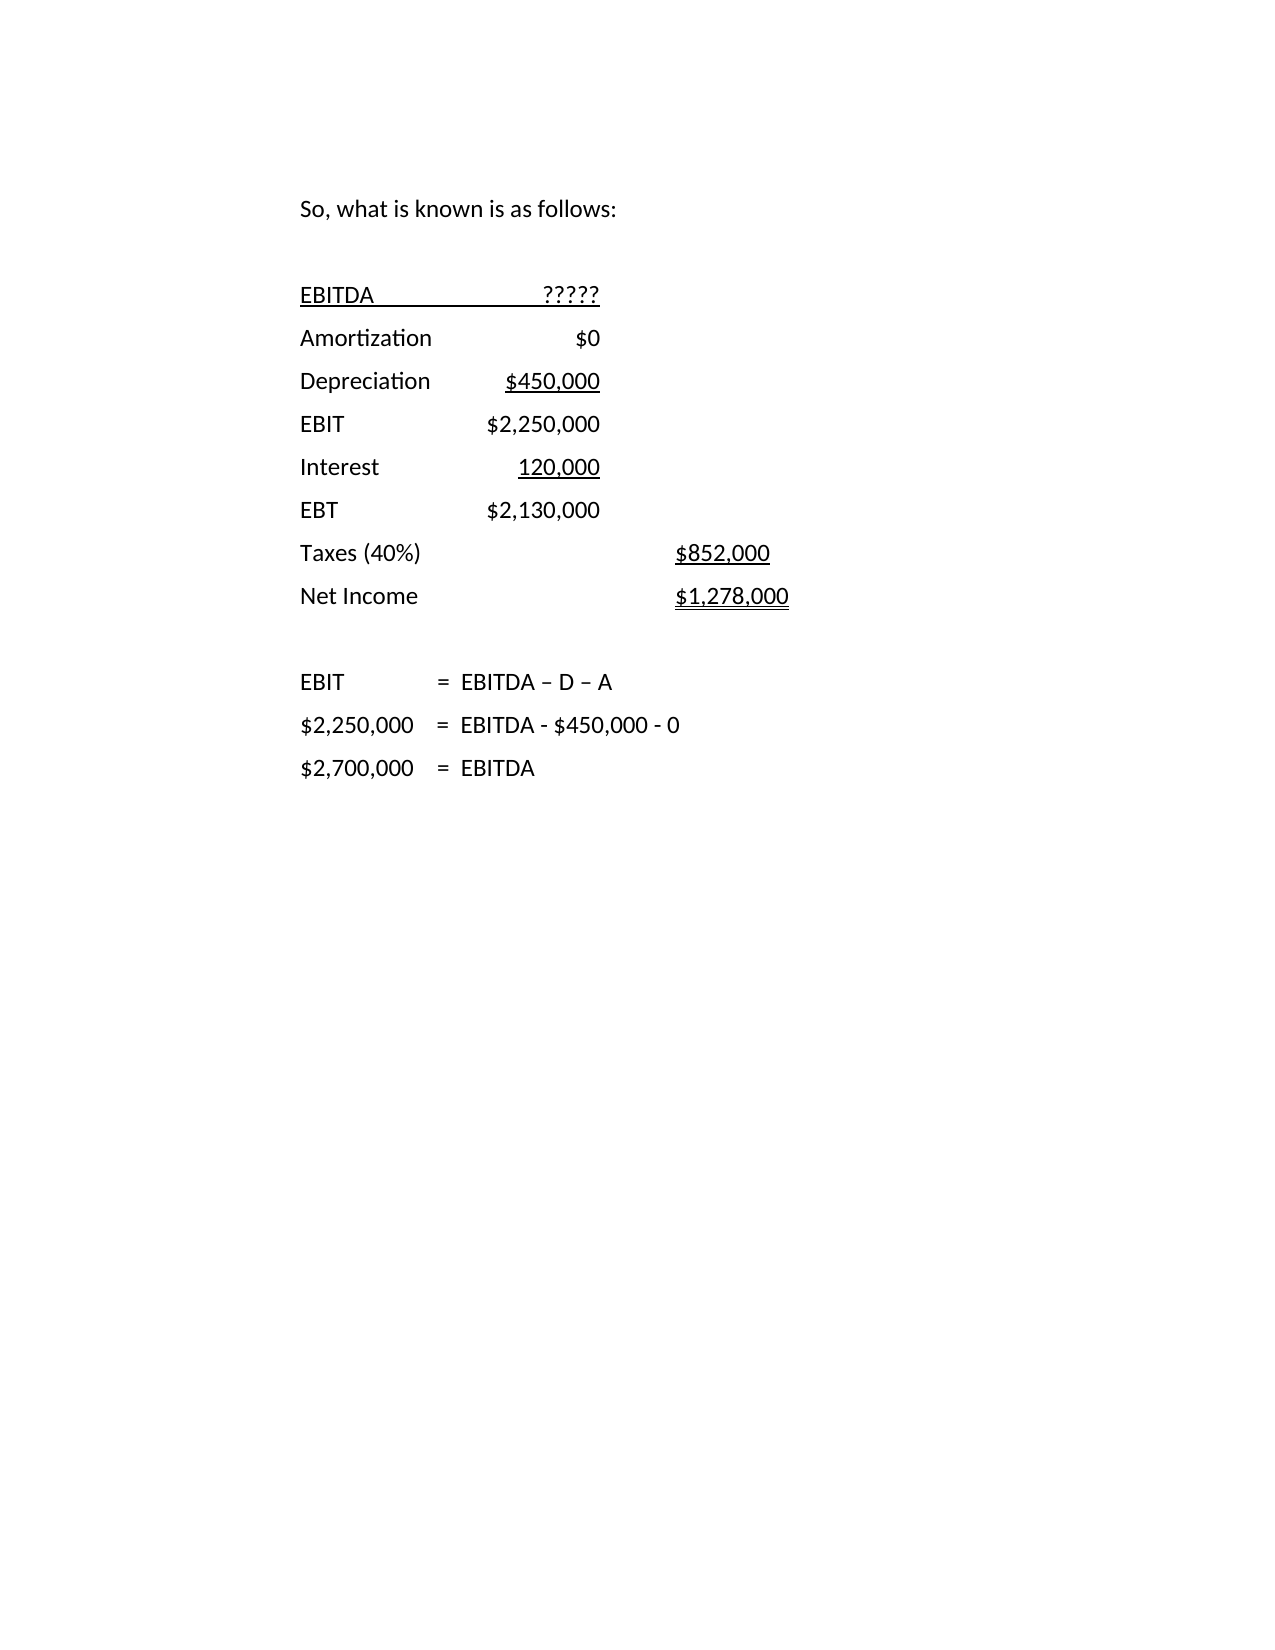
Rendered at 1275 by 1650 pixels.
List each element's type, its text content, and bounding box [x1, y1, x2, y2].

text EBT $2,130,000 [300, 494, 1125, 525]
text Net Income $1,278,000 [300, 580, 1125, 611]
text Taxes (40%) $852,000 [300, 537, 1125, 568]
text Amortization $0 [300, 322, 1125, 353]
text Depreciation $450,000 [300, 365, 1125, 396]
text $2,700,000 = EBITDA [300, 752, 1125, 783]
text EBITDA ????? [300, 279, 1125, 309]
text EBIT $2,250,000 [300, 408, 1125, 439]
text $2,250,000 = EBITDA - $450,000 - 0 [300, 709, 1125, 740]
text So, what is known is as follows: [300, 193, 1125, 223]
text Interest 120,000 [300, 451, 1125, 482]
text EBIT = EBITDA – D – A [300, 666, 1125, 697]
